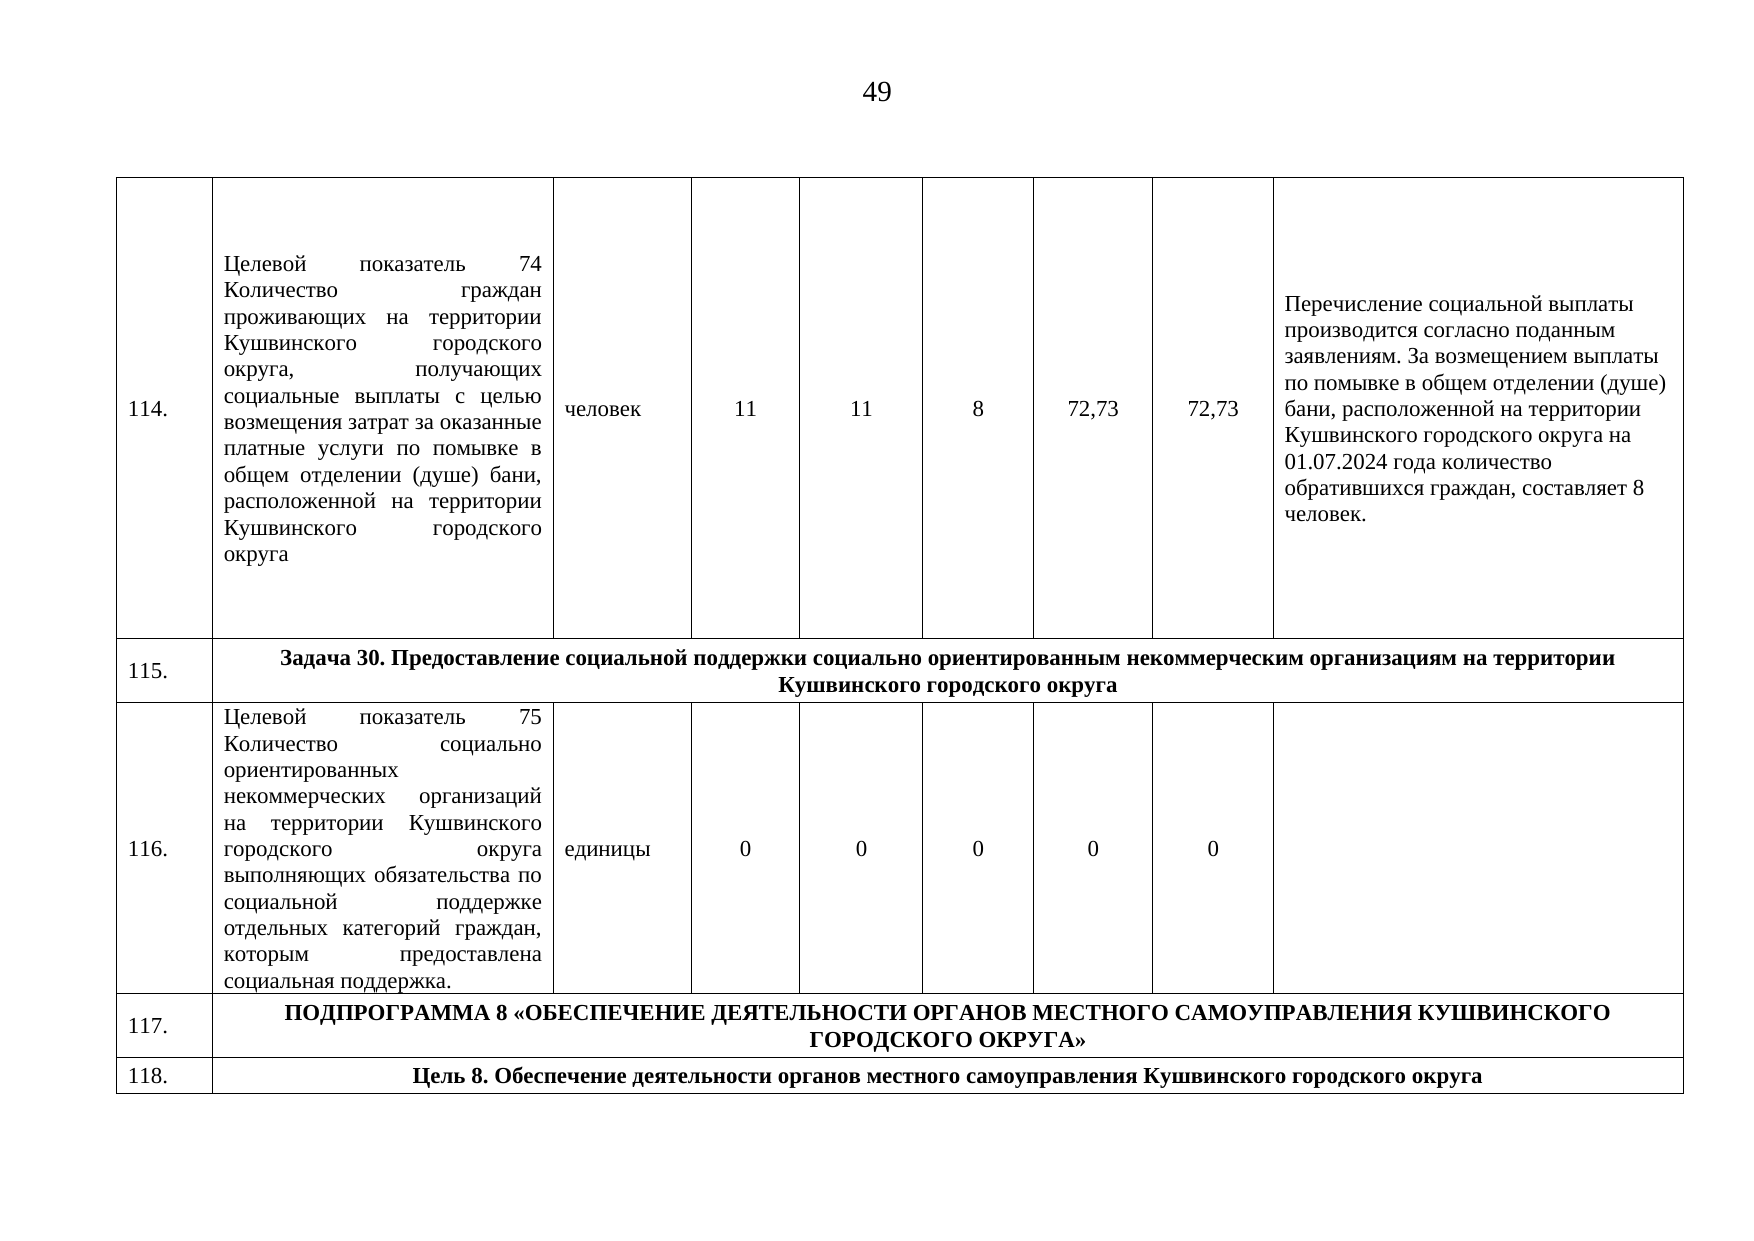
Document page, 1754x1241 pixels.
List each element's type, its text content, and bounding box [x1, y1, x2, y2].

table_cell 0 [800, 703, 922, 993]
table_cell Целевой показатель 74 Количество граждан проживающих на территории Кушвинского городского округа, получающих социальные выплаты с целью возмещения затрат за оказанные платные услуги по помывке в общем отделении (душе) бани, расположенной на территории Кушвинского городского округа [213, 178, 553, 638]
table_cell 0 [692, 703, 799, 993]
table_cell 0 [1034, 703, 1152, 993]
table_cell 11 [692, 178, 799, 638]
table_cell единицы [554, 703, 691, 993]
table_cell Перечисление социальной выплаты производится согласно поданным заявлениям. За возмещением выплаты по помывке в общем отделении (душе) бани, расположенной на территории Кушвинского городского округа на 01.07.2024 года количество обратившихся граждан, составляет 8 человек. [1274, 178, 1683, 638]
table_cell Цель 8. Обеспечение деятельности органов местного самоуправления Кушвинского городского округа [213, 1058, 1683, 1093]
table_cell 8 [923, 178, 1033, 638]
table_cell 0 [923, 703, 1033, 993]
table_cell ПОДПРОГРАММА 8 «ОБЕСПЕЧЕНИЕ ДЕЯТЕЛЬНОСТИ ОРГАНОВ МЕСТНОГО САМОУПРАВЛЕНИЯ КУШВИНСКОГО ГОРОДСКОГО ОКРУГА» [213, 994, 1683, 1057]
table_cell 116. [117, 703, 212, 993]
table_cell 114. [117, 178, 212, 638]
table_cell 0 [1153, 703, 1273, 993]
table_cell 72,73 [1153, 178, 1273, 638]
table_cell 118. [117, 1058, 212, 1093]
table_cell Целевой показатель 75 Количество социально ориентированных некоммерческих организаций на территории Кушвинского городского округа выполняющих обязательства по социальной поддержке отдельных категорий граждан, которым предоставлена социальная поддержка. [213, 703, 553, 993]
table_cell 117. [117, 994, 212, 1057]
table_cell 72,73 [1034, 178, 1152, 638]
table_cell человек [554, 178, 691, 638]
table_cell Задача 30. Предоставление социальной поддержки социально ориентированным некоммерческим организациям на территории Кушвинского городского округа [213, 639, 1683, 702]
table_cell 115. [117, 639, 212, 702]
table_cell 11 [800, 178, 922, 638]
table_cell [1274, 703, 1683, 993]
